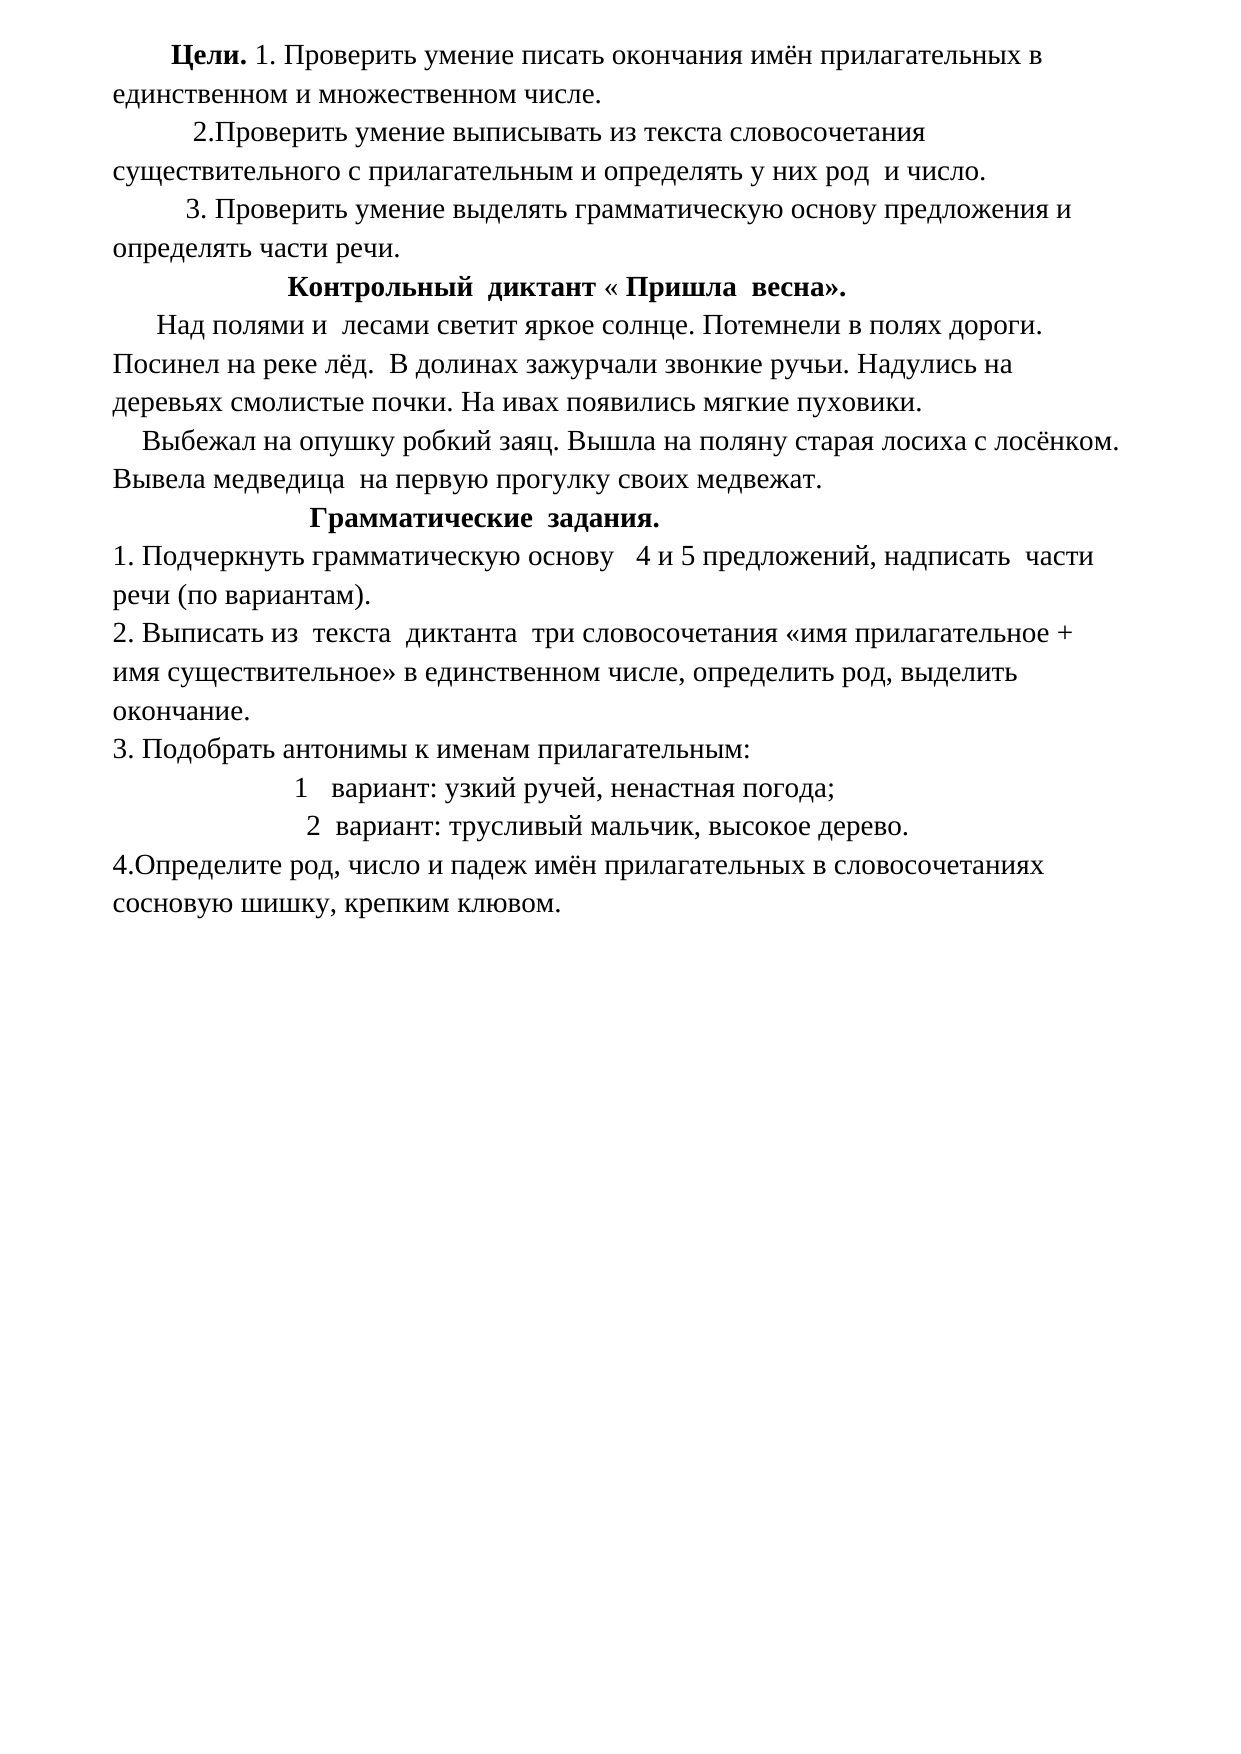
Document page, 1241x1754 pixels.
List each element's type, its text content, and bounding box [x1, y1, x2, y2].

text 3. Подобрать антонимы к именам прилагательным: [112, 731, 1128, 765]
text 3. Проверить умение выделять грамматическую основу предложения и определять части речи. [112, 192, 1128, 264]
text 1. Подчеркнуть грамматическую основу 4 и 5 предложений, надписать части речи (по вариантам). [112, 538, 1128, 611]
text 2 вариант: трусливый мальчик, высокое дерево. [306, 808, 1128, 842]
text 4.Определите род, число и падеж имён прилагательных в словосочетаниях сосновую шишку, крепким клювом. [112, 847, 1128, 919]
text Цели. 1. Проверить умение писать окончания имён прилагательных в единственном и множественном числе. [112, 37, 1128, 109]
text 2. Выписать из текста диктанта три словосочетания «имя прилагательное + имя существительное» в единственном числе, определить род, выделить окончание. [112, 616, 1128, 726]
text Контрольный диктант « Пришла весна». [112, 269, 1128, 302]
list вариант: узкий ручей, ненастная погода; [294, 770, 1128, 803]
text Над полями и лесами светит яркое солнце. Потемнели в полях дороги. Посинел на реке лёд. В долинах зажурчали звонкие ручьи. Надулись на деревьях смолистые почки. На ивах появились мягкие пуховики. [112, 307, 1128, 418]
text Грамматические задания. [112, 500, 1128, 533]
text 2.Проверить умение выписывать из текста словосочетания существительного с прилагательным и определять у них род и число. [112, 114, 1128, 187]
text Выбежал на опушку робкий заяц. Вышла на поляну старая лосиха с лосёнком. Вывела медведица на первую прогулку своих медвежат. [112, 423, 1128, 495]
